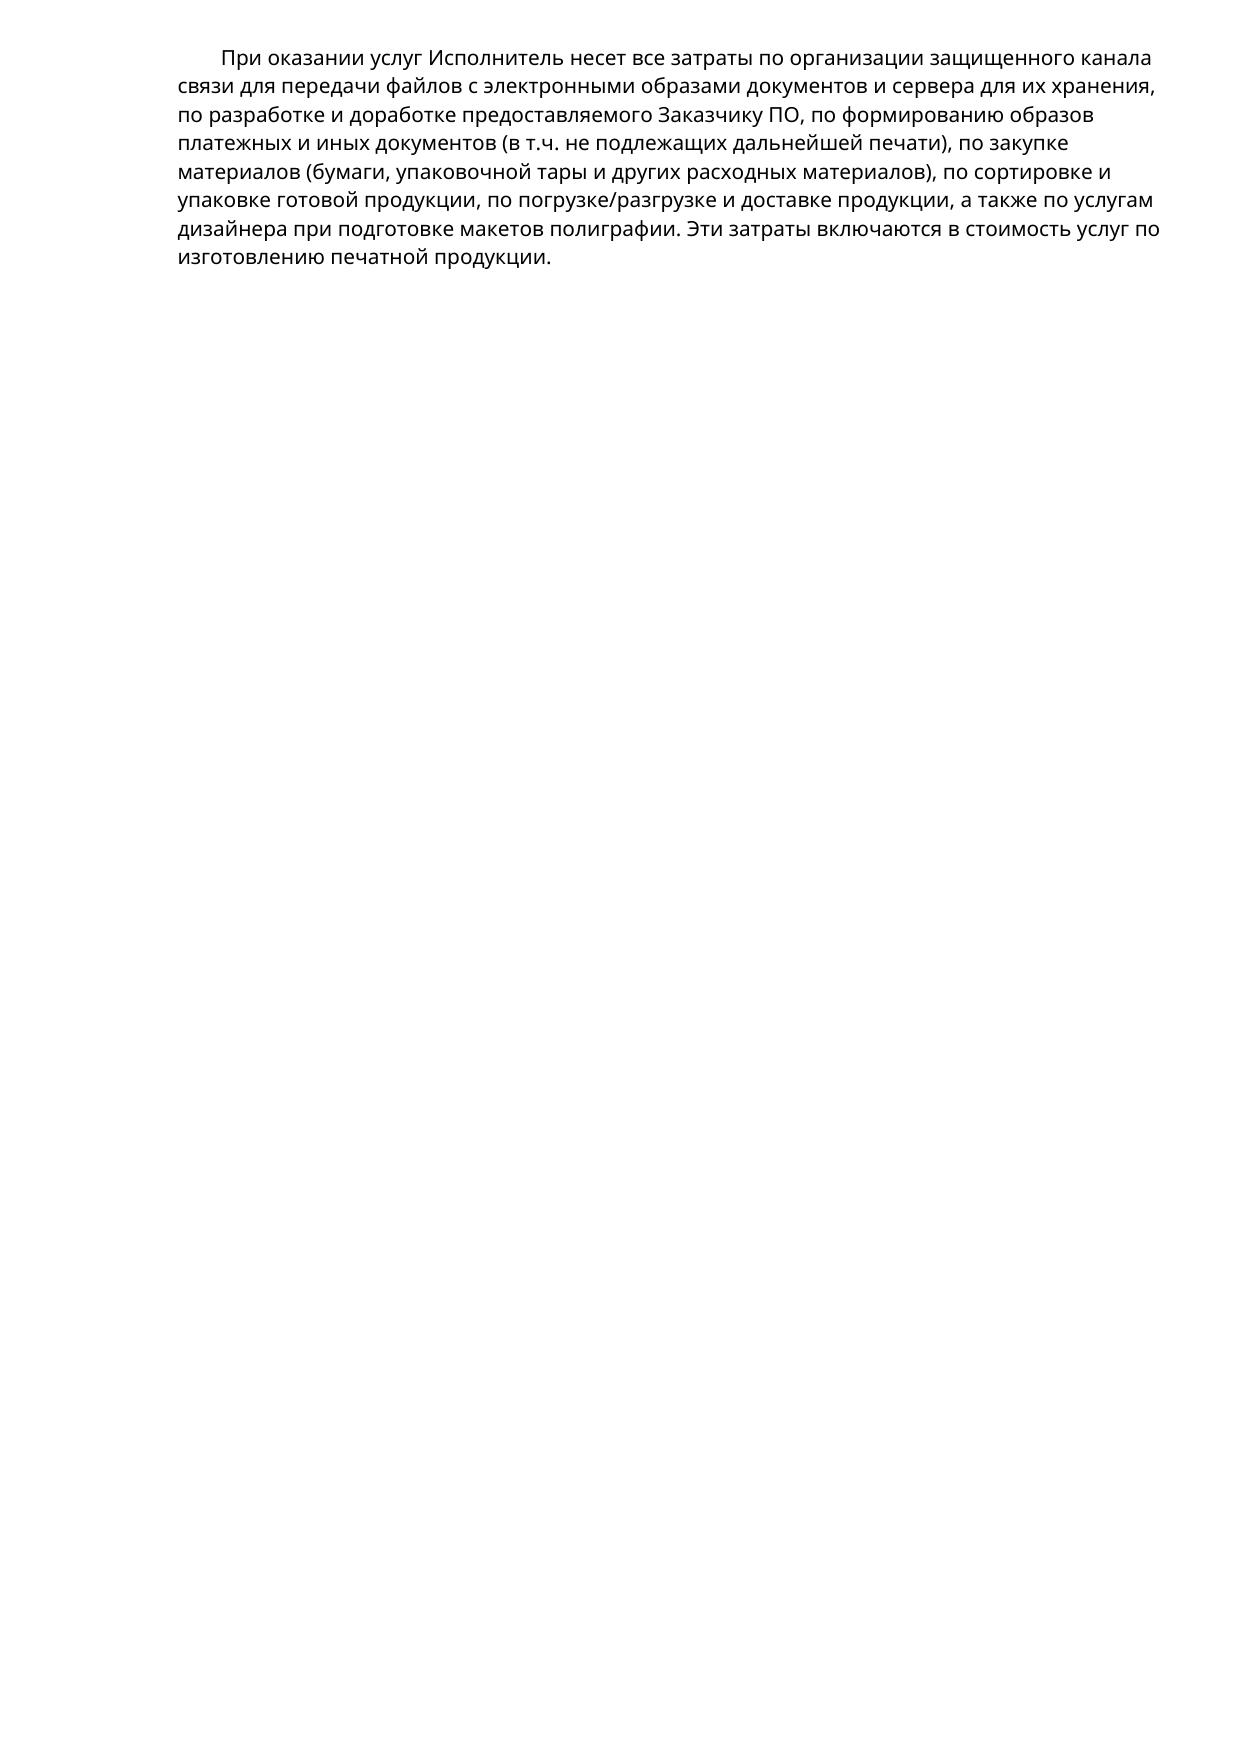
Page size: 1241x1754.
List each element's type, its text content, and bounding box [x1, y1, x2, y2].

text При оказании услуг Исполнитель несет все затраты по организации защищенного канала связи для передачи файлов с электронными образами документов и сервера для их хранения, по разработке и доработке предоставляемого Заказчику ПО, по формированию образов платежных и иных документов (в т.ч. не подлежащих дальнейшей печати), по закупке материалов (бумаги, упаковочной тары и других расходных материалов), по сортировке и упаковке готовой продукции, по погрузке/разгрузке и доставке продукции, а также по услугам дизайнера при подготовке макетов полиграфии. Эти затраты включаются в стоимость услуг по изготовлению печатной продукции. [177, 43, 1181, 271]
